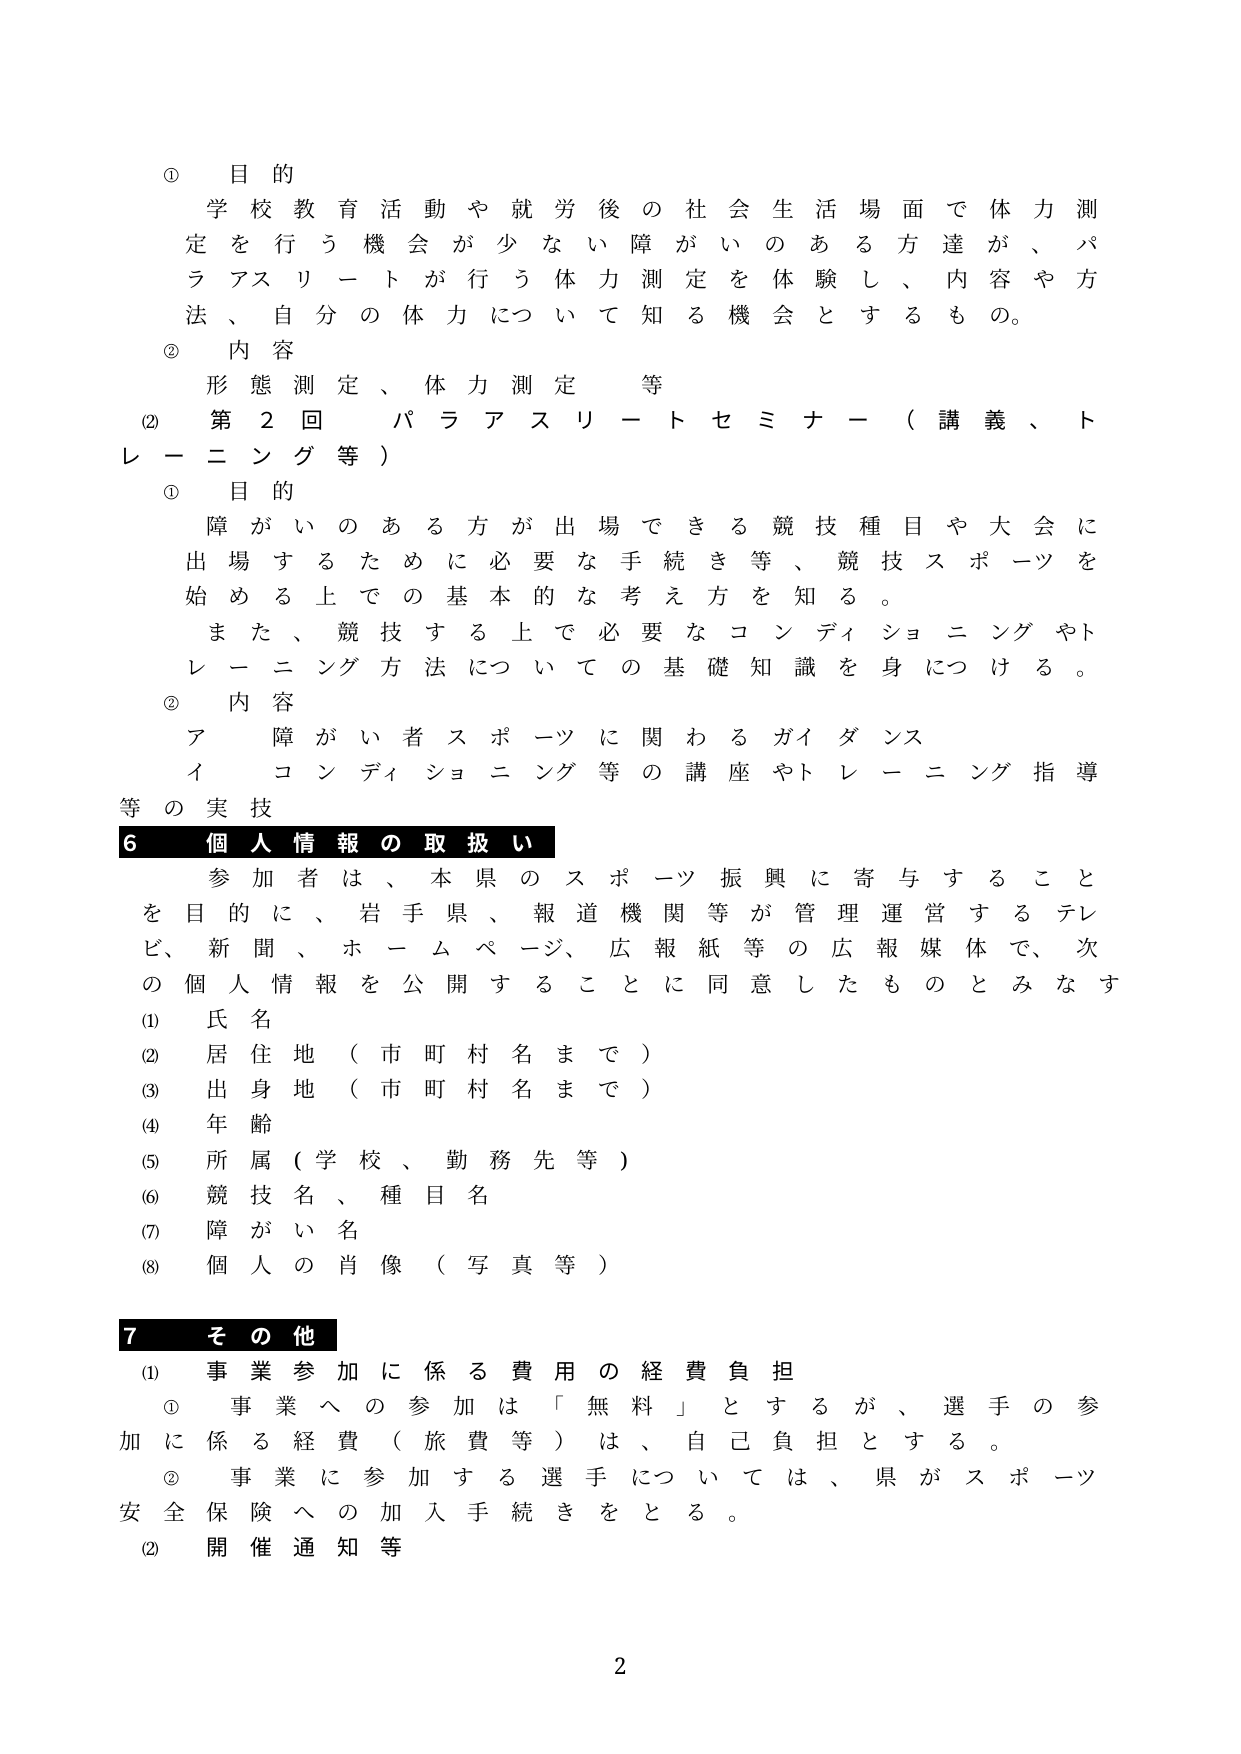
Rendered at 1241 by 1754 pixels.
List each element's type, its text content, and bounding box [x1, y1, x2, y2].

text また、競技する上で必要なコンディショニングやトレーニング方法についての基礎知識を身につける。 [185, 613, 1121, 683]
text ① 目的 [119, 472, 1121, 507]
text ⑵ 第２回 パラアスリートセミナー（講義、トレーニング等） [119, 402, 1121, 472]
text イ コンディショニング等の講座やトレーニング指導等の実技 [119, 754, 1121, 824]
text 参加者は、本県のスポーツ振興に寄与することを目的に、岩手県、報道機関等が管理運営するテレビ、新聞、ホームページ、広報紙等の広報媒体で、次の個人情報を公開することに同意したものとみなす。 [119, 859, 1121, 1000]
text ① 事業への参加は「無料」とするが、選手の参加に係る経費（旅費等）は、自己負担とする。 [119, 1387, 1121, 1458]
text ① 目的 [119, 155, 1121, 190]
text ② 事業に参加する選手については、県がスポーツ安全保険への加入手続きをとる。 [119, 1458, 1121, 1528]
text ⑶ 出身地（市町村名まで） [141, 1071, 1121, 1106]
text 形態測定、体力測定 等 [119, 366, 1121, 402]
text 学校教育活動や就労後の社会生活場面で体力測定を行う機会が少ない障がいのある方達が、パラアスリートが行う体力測定を体験し、内容や方法、自分の体力について知る機会とするもの。 [185, 190, 1121, 331]
text ⑷ 年齢 [141, 1106, 1121, 1141]
text ② 内容 [119, 683, 1121, 718]
text ⑹ 競技名、種目名 [119, 1176, 1121, 1211]
text ⑸ 所属(学校、勤務先等) [141, 1141, 1121, 1176]
text ⑵ 居住地（市町村名まで） [141, 1035, 1121, 1071]
text 障がいのある方が出場できる競技種目や大会に出場するために必要な手続き等、競技スポーツを始める上での基本的な考え方を知る。 [185, 507, 1121, 613]
text ⑻ 個人の肖像（写真等） [119, 1247, 1121, 1282]
text ７ その他 [119, 1317, 1121, 1352]
text ⑴ 事業参加に係る費用の経費負担 [119, 1352, 1121, 1387]
text ② 内容 [119, 331, 1121, 366]
text ア 障がい者スポーツに関わるガイダンス [119, 718, 1121, 754]
text ⑵ 開催通知等 [119, 1528, 1121, 1563]
text ⑺ 障がい名 [119, 1211, 1121, 1247]
text ⑴ 氏名 [141, 1000, 1121, 1035]
text ６ 個人情報の取扱い [119, 824, 1121, 859]
